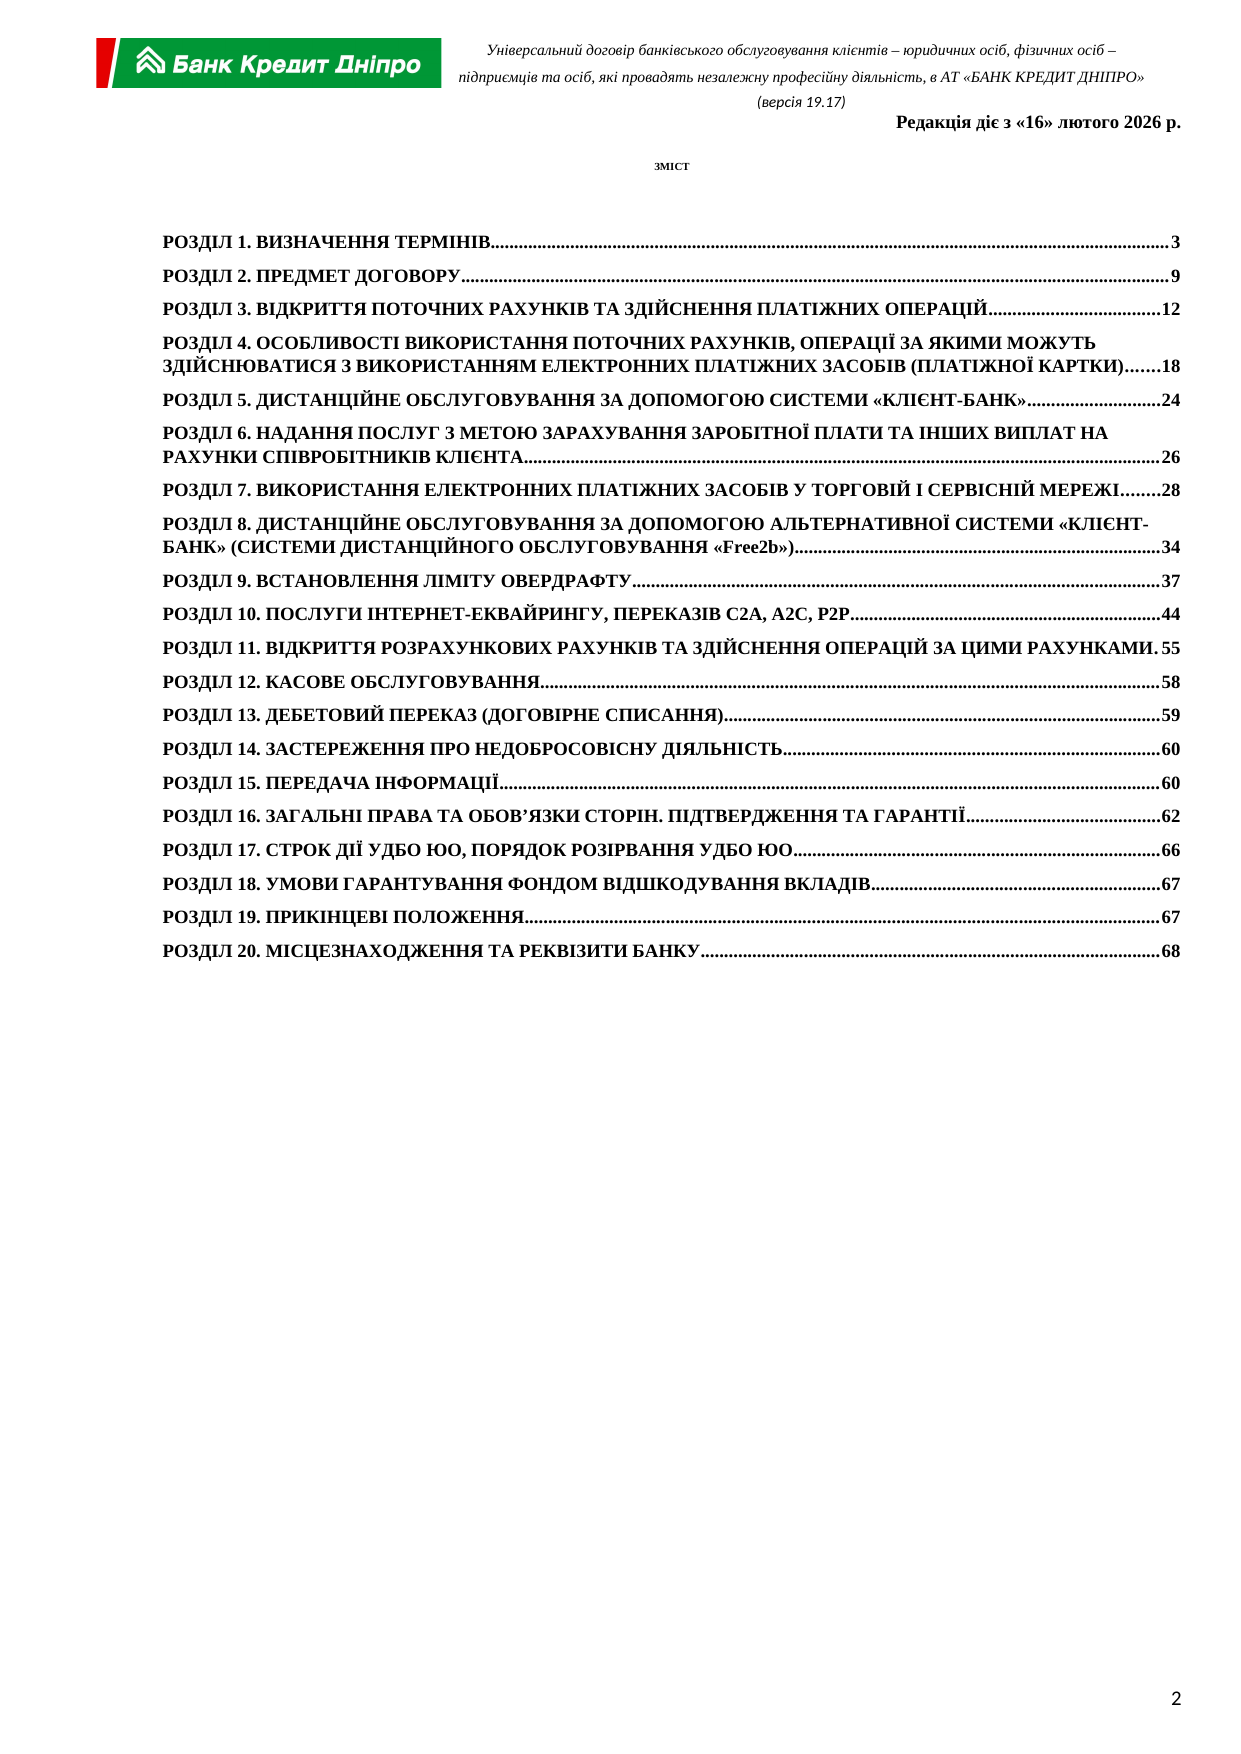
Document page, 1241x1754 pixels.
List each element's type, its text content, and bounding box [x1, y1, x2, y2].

picture [96, 38, 442, 88]
subtitle ЗМІСТ [103, 151, 1181, 173]
text Редакція діє з «16» лютого 2026 р. [103, 85, 1181, 133]
